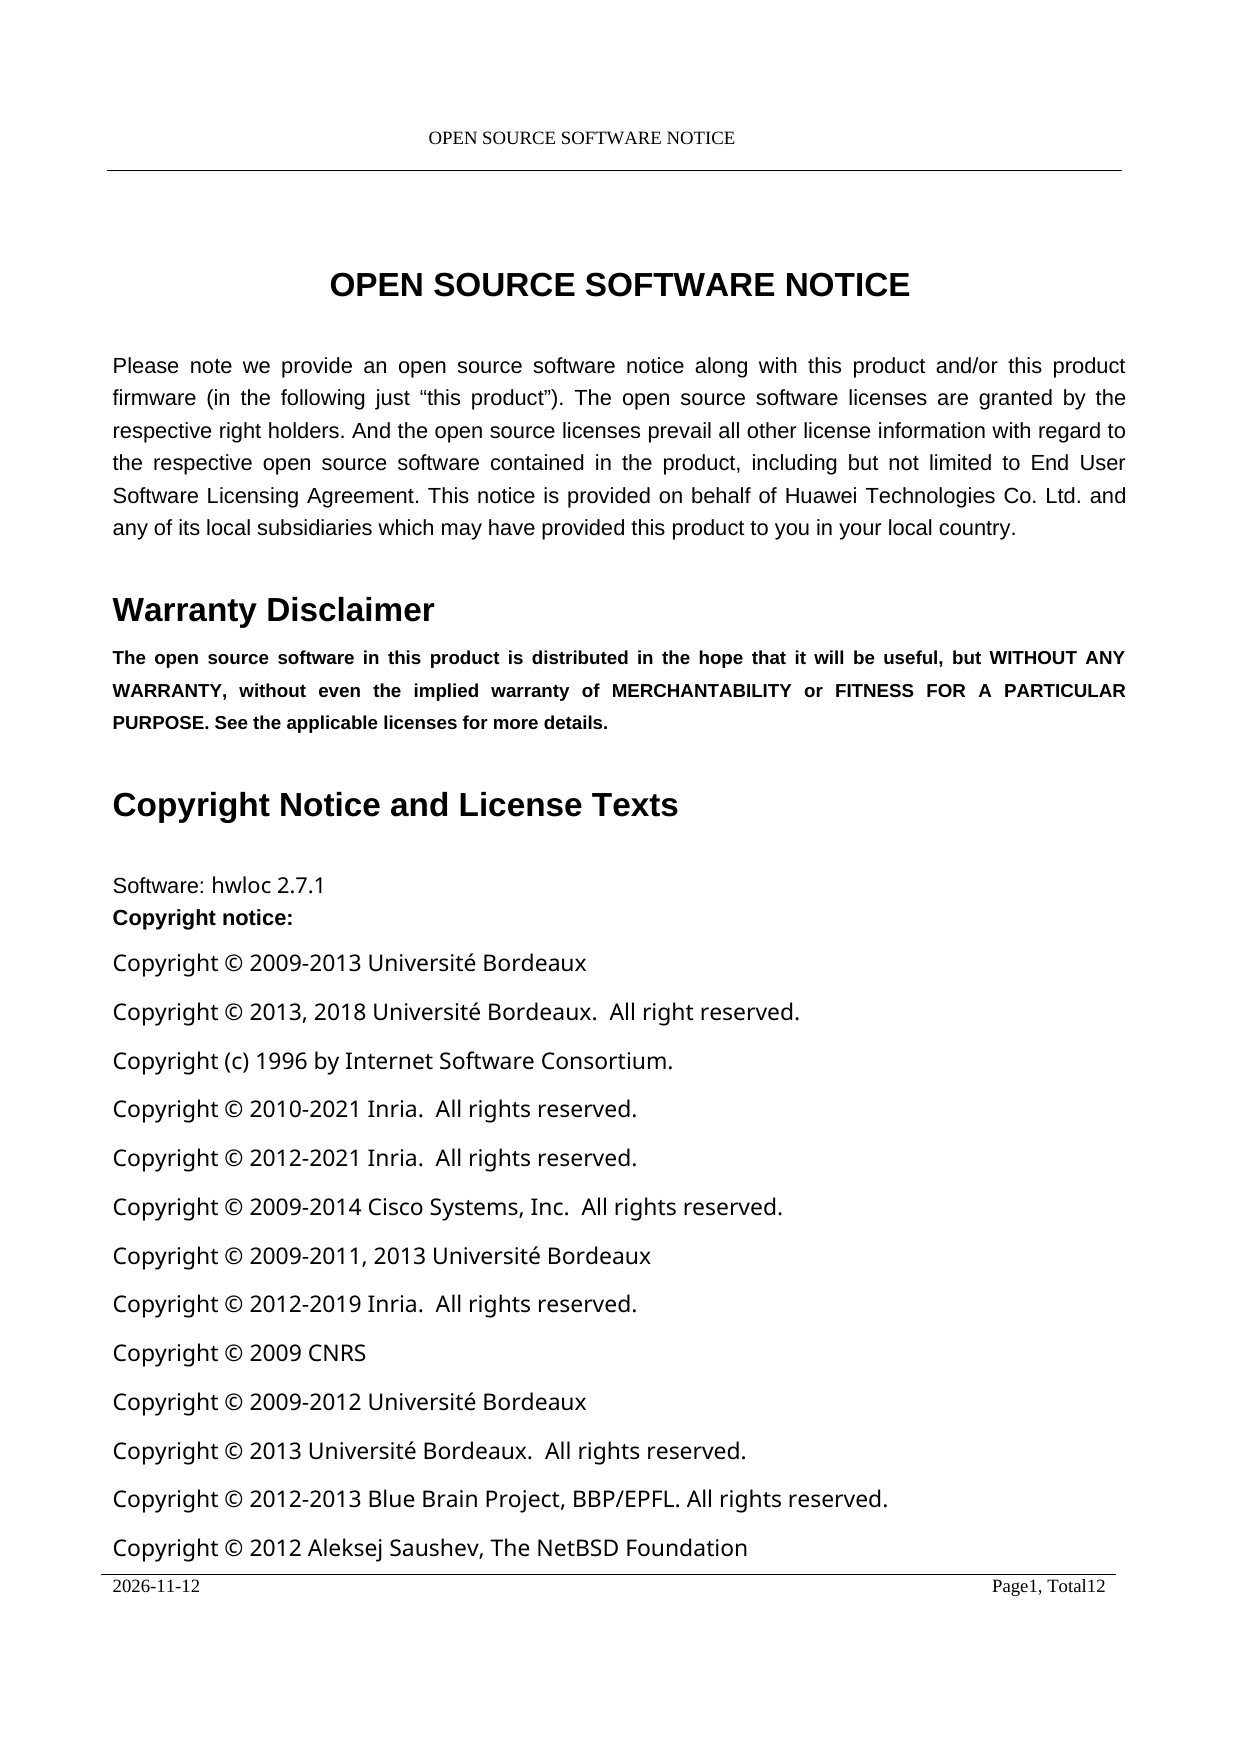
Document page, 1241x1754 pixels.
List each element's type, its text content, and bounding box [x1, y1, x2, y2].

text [112, 947, 1128, 1564]
text OPEN SOURCE SOFTWARE NOTICE [112, 251, 1128, 316]
text Warranty Disclaimer [112, 576, 1128, 641]
text Copyright Notice and License Texts [112, 771, 1128, 836]
text The open source software in this product is distributed in the hope that it will be useful, but WITHOUT ANY WARRANTY, without even the implied warranty of MERCHANTABILITY or FITNESS FOR A PARTICULAR PURPOSE. See the applicable licenses for more details. [112, 641, 1128, 739]
text Copyright notice: [112, 901, 1128, 934]
text Please note we provide an open source software notice along with this product and/or this product firmware (in the following just “this product”). The open source software licenses are granted by the respective right holders. And the open source licenses prevail all other license information with regard to the respective open source software contained in the product, including but not limited to End User Software Licensing Agreement. This notice is provided on behalf of Huawei Technologies Co. Ltd. and any of its local subsidiaries which may have provided this product to you in your local country. [112, 349, 1128, 544]
text Software: hwloc 2.7.1 [112, 869, 1128, 901]
